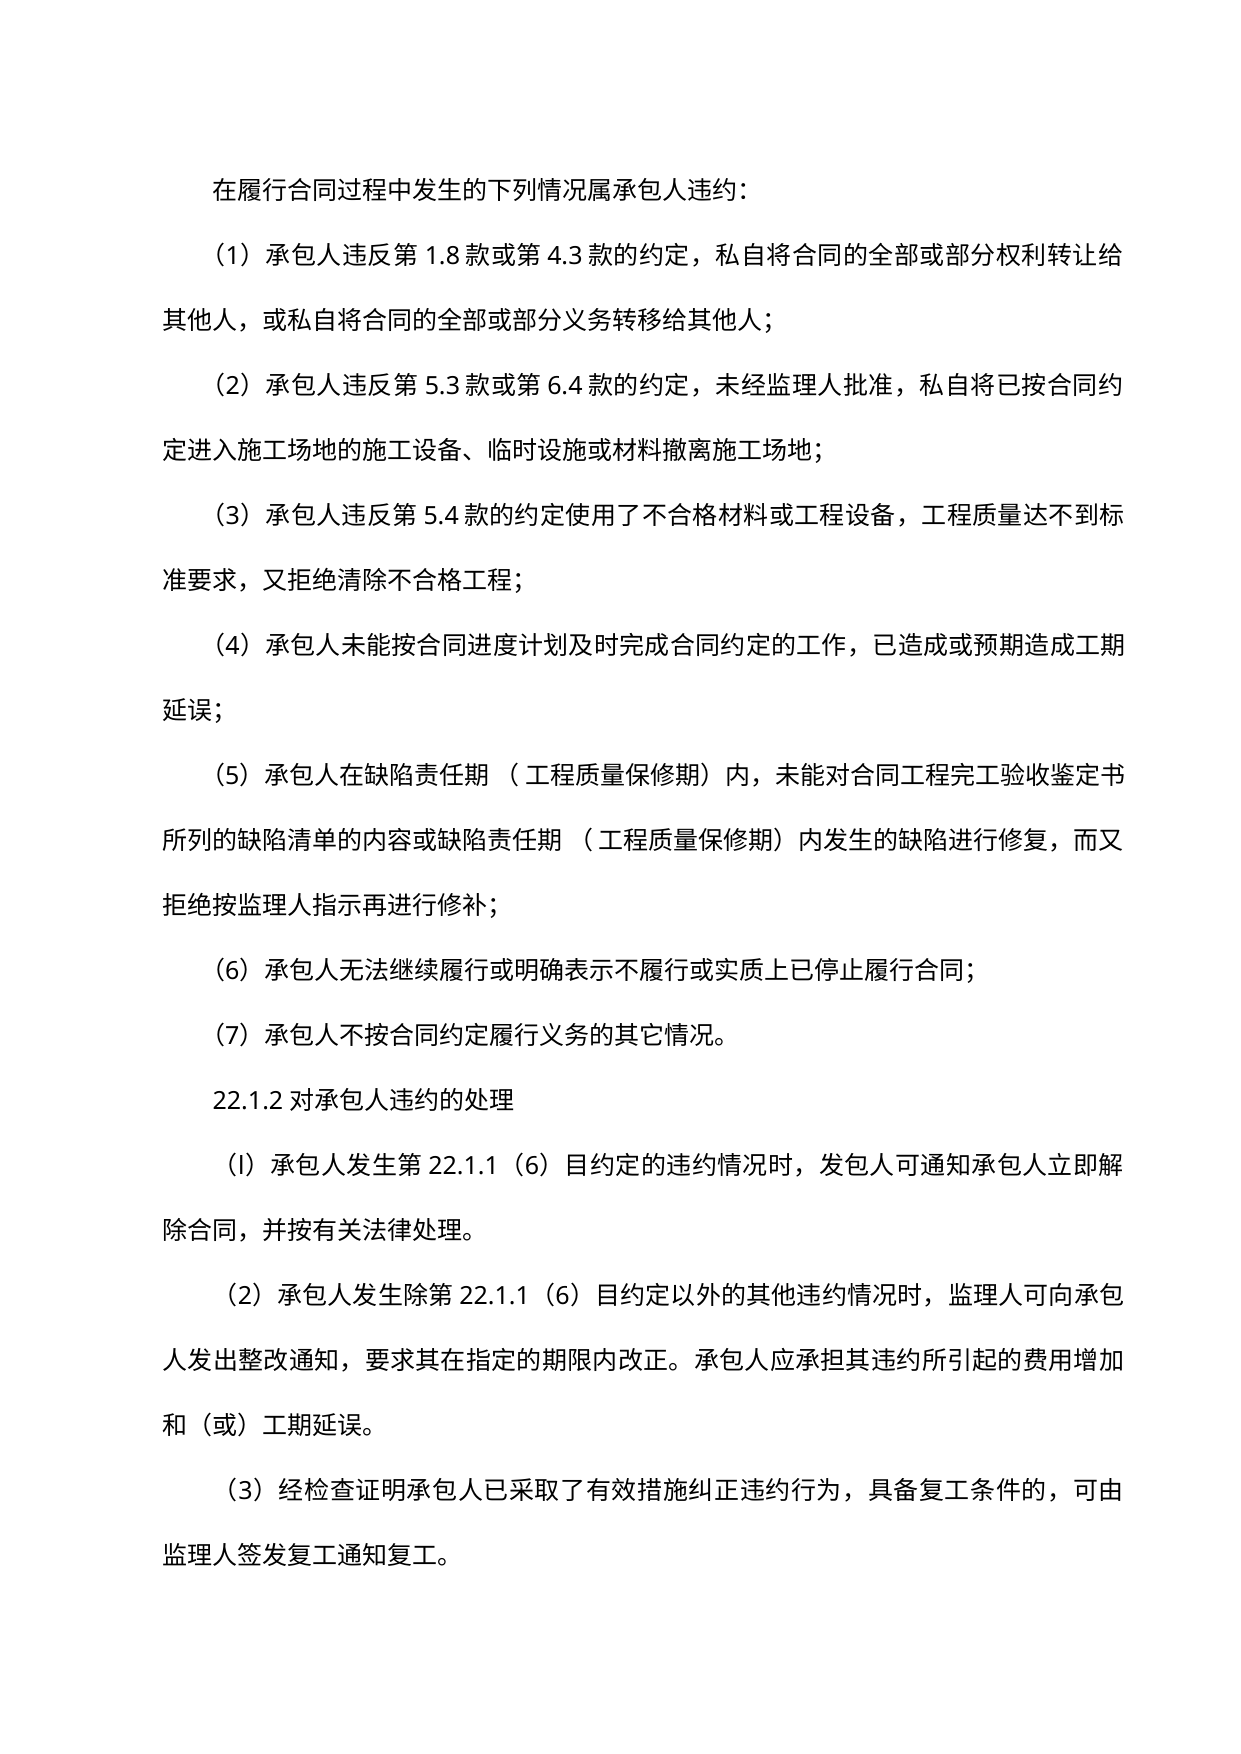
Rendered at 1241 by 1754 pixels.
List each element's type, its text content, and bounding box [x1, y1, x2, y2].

text （4）承包人未能按合同进度计划及时完成合同约定的工作，已造成或预期造成工期延误； [162, 611, 1126, 741]
text （1）承包人违反第1.8款或第4.3款的约定，私自将合同的全部或部分权利转让给其他人，或私自将合同的全部或部分义务转移给其他人； [162, 221, 1126, 351]
text 在履行合同过程中发生的下列情况属承包人违约： [162, 156, 1126, 221]
text （l）承包人发生第22.1.1（6）目约定的违约情况时，发包人可通知承包人立即解除合同，并按有关法律处理。 [162, 1131, 1126, 1261]
text （7）承包人不按合同约定履行义务的其它情况。 [162, 1001, 1126, 1066]
text 22.1.2 对承包人违约的处理 [162, 1066, 1126, 1131]
text （3）经检查证明承包人已采取了有效措施纠正违约行为，具备复工条件的，可由监理人签发复工通知复工。 [162, 1456, 1126, 1586]
text （2）承包人违反第5.3款或第6.4款的约定，未经监理人批准，私自将已按合同约定进入施工场地的施工设备、临时设施或材料撤离施工场地； [162, 351, 1126, 481]
text （2）承包人发生除第22.1.1（6）目约定以外的其他违约情况时，监理人可向承包人发出整改通知，要求其在指定的期限内改正。承包人应承担其违约所引起的费用增加和（或）工期延误。 [162, 1261, 1126, 1456]
text （3）承包人违反第5.4款的约定使用了不合格材料或工程设备，工程质量达不到标准要求，又拒绝清除不合格工程； [162, 481, 1126, 611]
text （6）承包人无法继续履行或明确表示不履行或实质上已停止履行合同； [162, 936, 1126, 1001]
text （5）承包人在缺陷责任期 （ 工程质量保修期）内，未能对合同工程完工验收鉴定书所列的缺陷清单的内容或缺陷责任期 （ 工程质量保修期）内发生的缺陷进行修复，而又拒绝按监理人指示再进行修补； [162, 741, 1126, 936]
